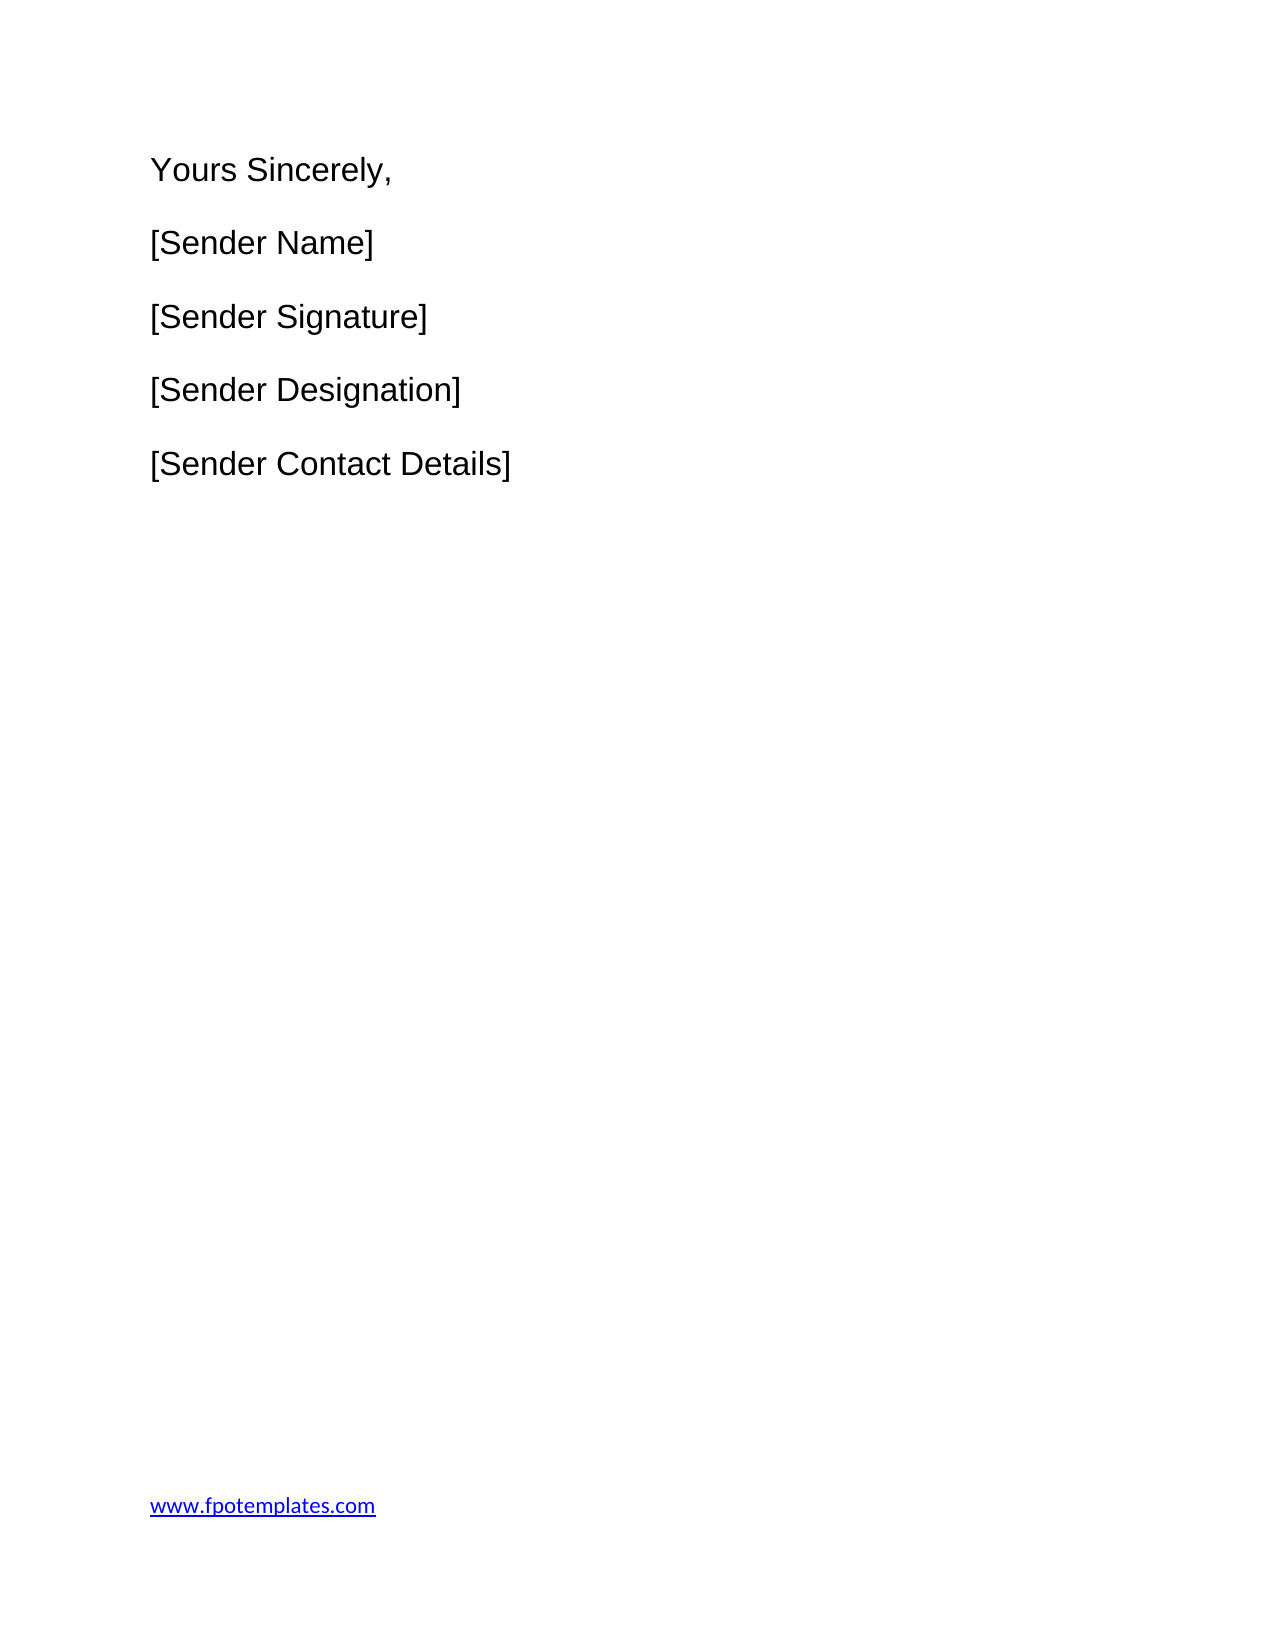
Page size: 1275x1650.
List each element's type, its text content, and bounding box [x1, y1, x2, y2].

text [Sender Contact Details] [150, 444, 1125, 482]
text [Sender Signature] [150, 297, 1125, 335]
text [Sender Designation] [150, 370, 1125, 409]
text Yours Sincerely, [150, 150, 1125, 188]
text [Sender Name] [150, 223, 1125, 262]
